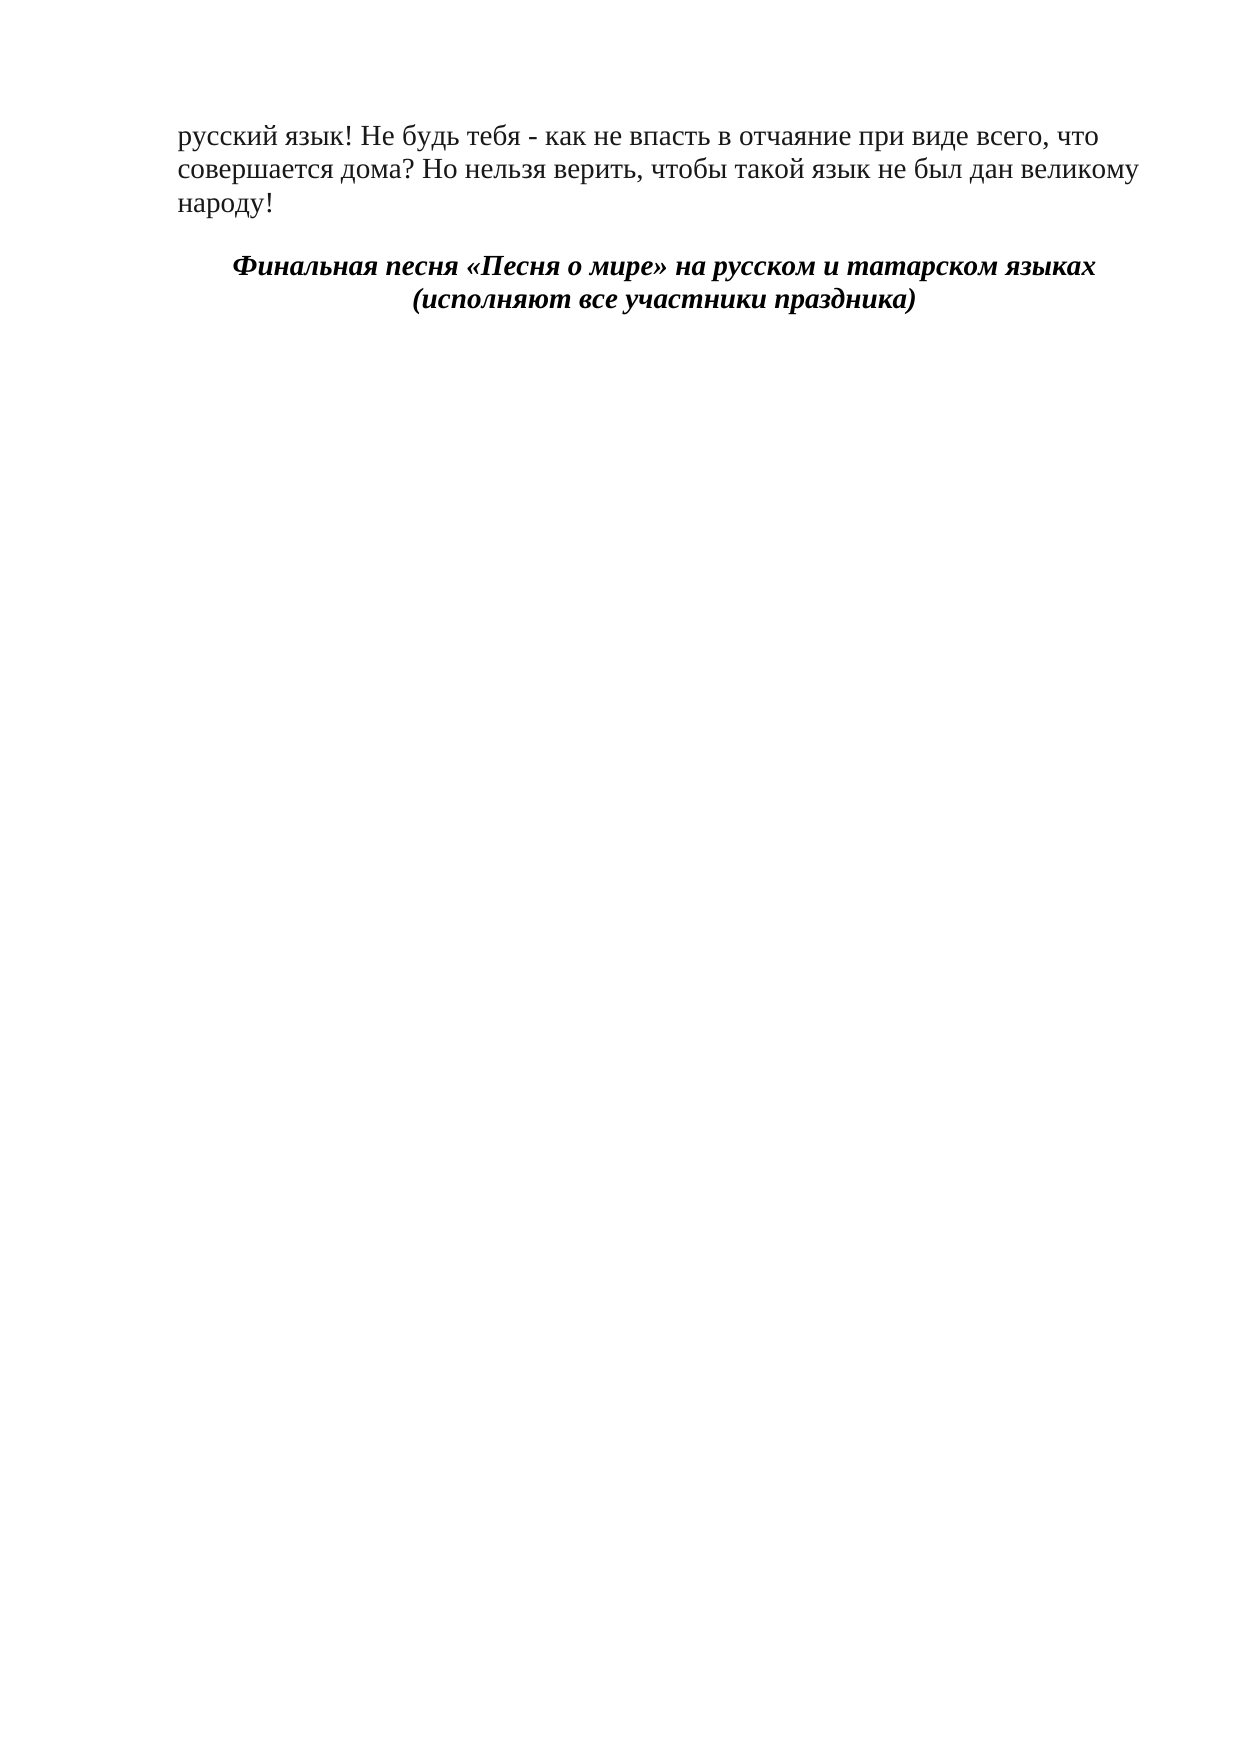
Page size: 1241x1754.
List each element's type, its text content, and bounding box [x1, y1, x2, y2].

text Финальная песня «Песня о мире» на русском и татарском языках (исполняют все участники праздника) [177, 248, 1152, 315]
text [177, 118, 1152, 219]
